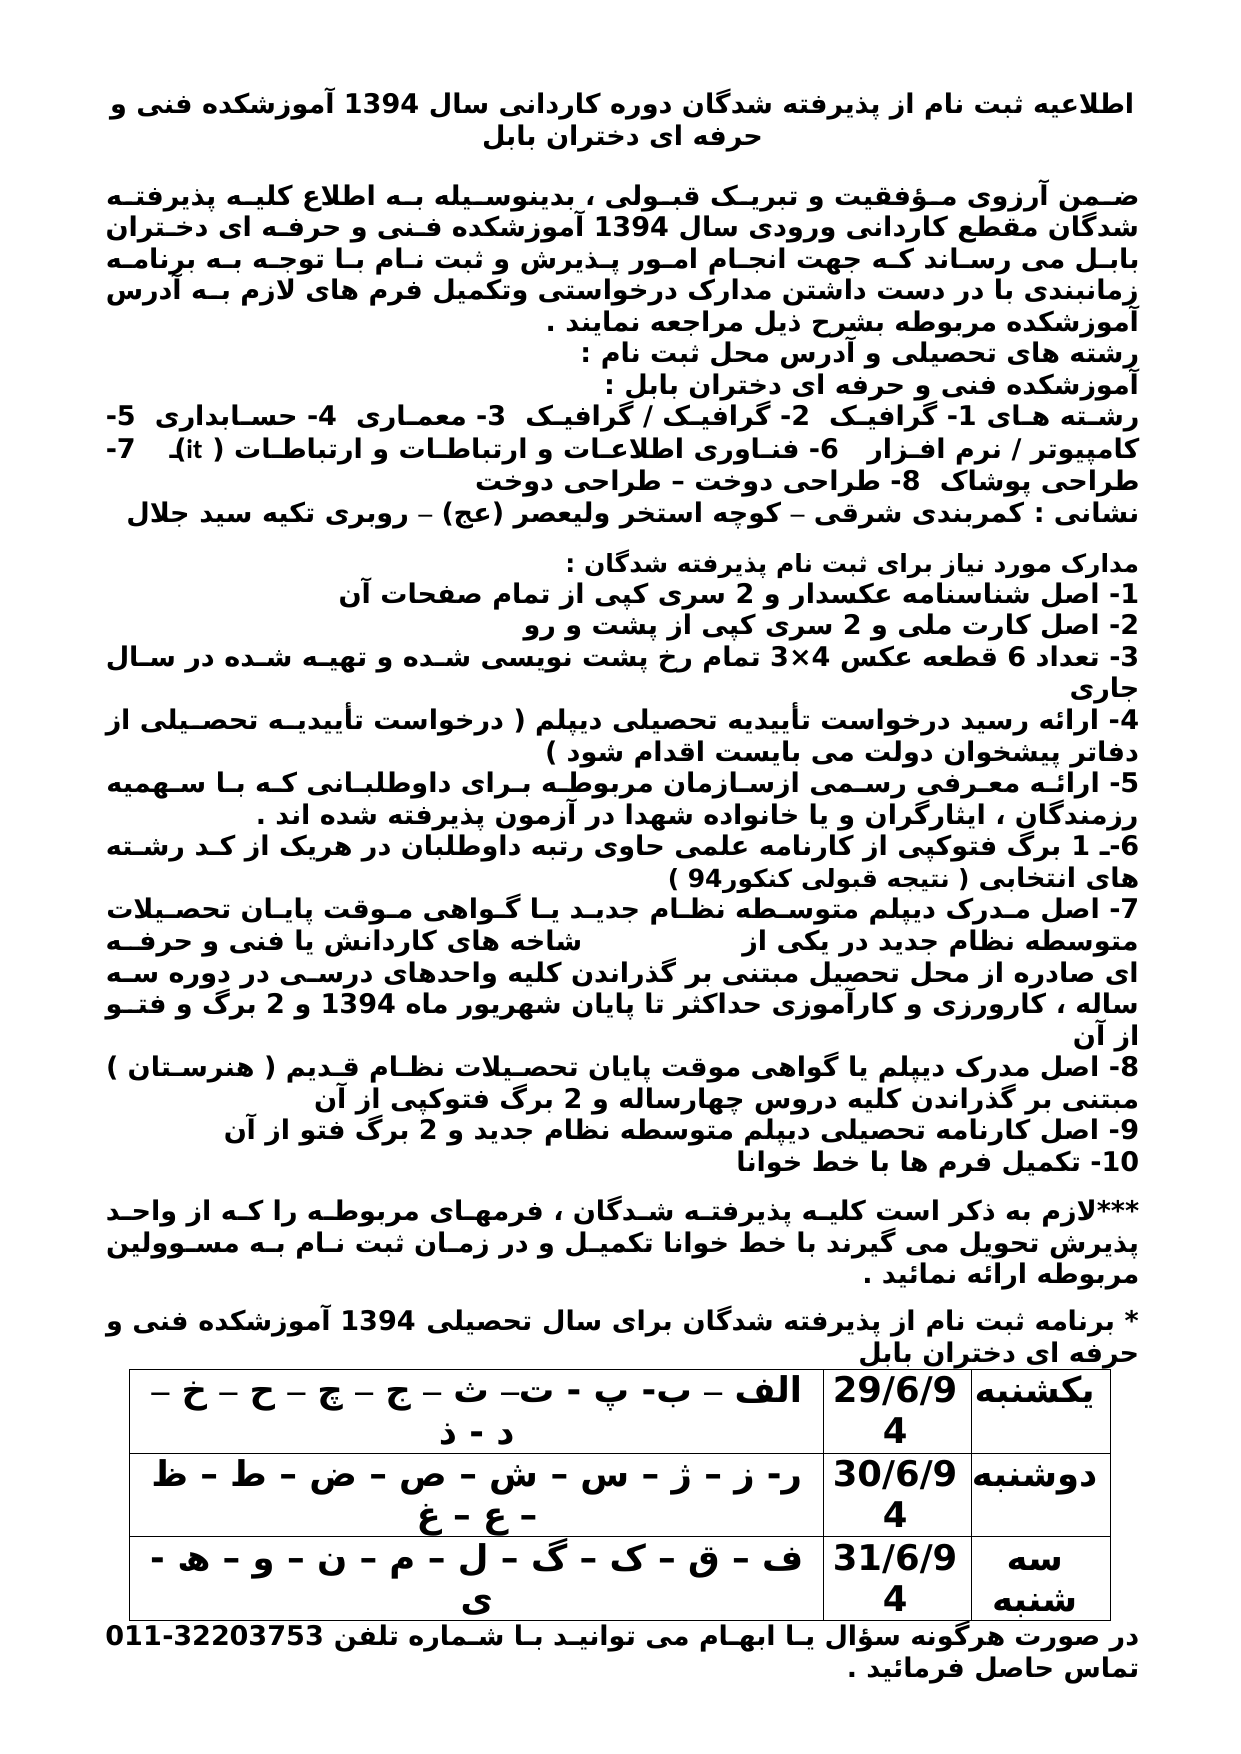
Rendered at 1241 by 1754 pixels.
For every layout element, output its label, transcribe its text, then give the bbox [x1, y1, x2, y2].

text 8- اصل مدرک دیپلم یا گواهی موقت پایان تحصیلات نظام قدیم ( هنرستان ) مبتنی بر گذراندن کلیه دروس چهارساله و 2 برگ فتوکپی از آن [106, 1052, 1139, 1115]
text 2- اصل کارت ملی و 2 سری کپی از پشت و رو [106, 610, 1139, 641]
text 10- تکمیل فرم ها با خط خوانا [106, 1146, 1139, 1178]
text در صورت هرگونه سؤال یا ابهام می توانید با شماره تلفن 32203753-011 تماس حاصل فرمائید . [106, 1621, 1139, 1684]
table_header الف – ب- پ - ت– ث – ج – چ – ح – خ – د - ذ [130, 1370, 823, 1452]
table_cell ر- ز – ژ – س – ش – ص – ض – ط – ظ – ع – غ [130, 1454, 823, 1536]
text 7- اصل مدرک دیپلم متوسطه نظام جدید یا گواهی موقت پایان تحصیلات متوسطه نظام جدید در یکی از شاخه های کاردانش یا فنی و حرفه ای صادره از محل تحصیل مبتنی بر گذراندن کلیه واحدهای درسی در دوره سه ساله ، کارورزی و کارآموزی حداکثر تا پایان شهریور ماه 1394 و 2 برگ و فتو از آن [106, 894, 1139, 1052]
text نشانی : کمربندی شرقی – کوچه استخر ولیعصر (عج) – روبری تکیه سید جلال [106, 497, 1139, 529]
text رشته های 1- گرافیک 2- گرافیک / گرافیک 3- معماری 4- حسابداری 5- کامپیوتر / نرم افزار 6- فناوری اطلاعات و ارتباطات و ارتباطات ( it) 7- طراحی پوشاک 8- طراحی دوخت – طراحی دوخت [106, 401, 1139, 497]
table_cell دوشنبه [972, 1454, 1110, 1536]
text 1- اصل شناسنامه عکسدار و 2 سری کپی از تمام صفحات آن [106, 578, 1139, 610]
text ***لازم به ذکر است کلیه پذیرفته شدگان ، فرمهای مربوطه را که از واحد پذیرش تحویل می گیرند با خط خوانا تکمیل و در زمان ثبت نام به مسوولین مربوطه ارائه نمائید . [106, 1196, 1139, 1290]
text 5- ارائه معرفی رسمی ازسازمان مربوطه برای داوطلبانی که با سهمیه رزمندگان ، ایثارگران و یا خانواده شهدا در آزمون پذیرفته شده اند . [106, 767, 1139, 831]
text 6- 1 برگ فتوکپی از کارنامه علمی حاوی رتبه داوطلبان در هریک از کد رشته های انتخابی ( نتیجه قبولی کنکور94 ) [106, 831, 1139, 894]
table_header یکشنبه [972, 1370, 1110, 1452]
text ضمن آرزوی مؤفقیت و تبریک قبولی ، بدینوسیله به اطلاع کلیه پذیرفته شدگان مقطع کاردانی ورودی سال 1394 آموزشکده فنی و حرفه ای دختران بابل می رساند که جهت انجام امور پذیرش و ثبت نام با توجه به برنامه زمانبندی با در دست داشتن مدارک درخواستی وتکمیل فرم های لازم به آدرس آموزشکده مربوطه بشرح ذیل مراجعه نمایند . [106, 180, 1139, 338]
text 3- تعداد 6 قطعه عکس 4×3 تمام رخ پشت نویسی شده و تهیه شده در سال جاری [106, 641, 1139, 704]
table_cell ف – ق – ک – گ – ل – م – ن – و – ھ - ی [130, 1537, 823, 1619]
table_header 29/6/94 [824, 1370, 971, 1452]
table_cell سه شنبه [972, 1537, 1110, 1619]
text * برنامه ثبت نام از پذیرفته شدگان برای سال تحصیلی 1394 آموزشکده فنی و حرفه ای دختران بابل [106, 1306, 1139, 1369]
table_cell 30/6/94 [824, 1454, 971, 1536]
text مدارک مورد نیاز برای ثبت نام پذیرفته شدگان : [106, 549, 1139, 578]
text 4- ارائه رسید درخواست تأییدیه تحصیلی دیپلم ( درخواست تأییدیه تحصیلی از دفاتر پیشخوان دولت می بایست اقدام شود ) [106, 704, 1139, 767]
text اطلاعیه ثبت نام از پذیرفته شدگان دوره کاردانی سال 1394 آموزشکده فنی و حرفه ای دختران بابل [106, 89, 1139, 152]
text آموزشکده فنی و حرفه ای دختران بابل : [106, 369, 1139, 401]
table_cell 31/6/94 [824, 1537, 971, 1619]
text 9- اصل کارنامه تحصیلی دیپلم متوسطه نظام جدید و 2 برگ فتو از آن [106, 1115, 1139, 1146]
text رشته های تحصیلی و آدرس محل ثبت نام : [106, 338, 1139, 369]
